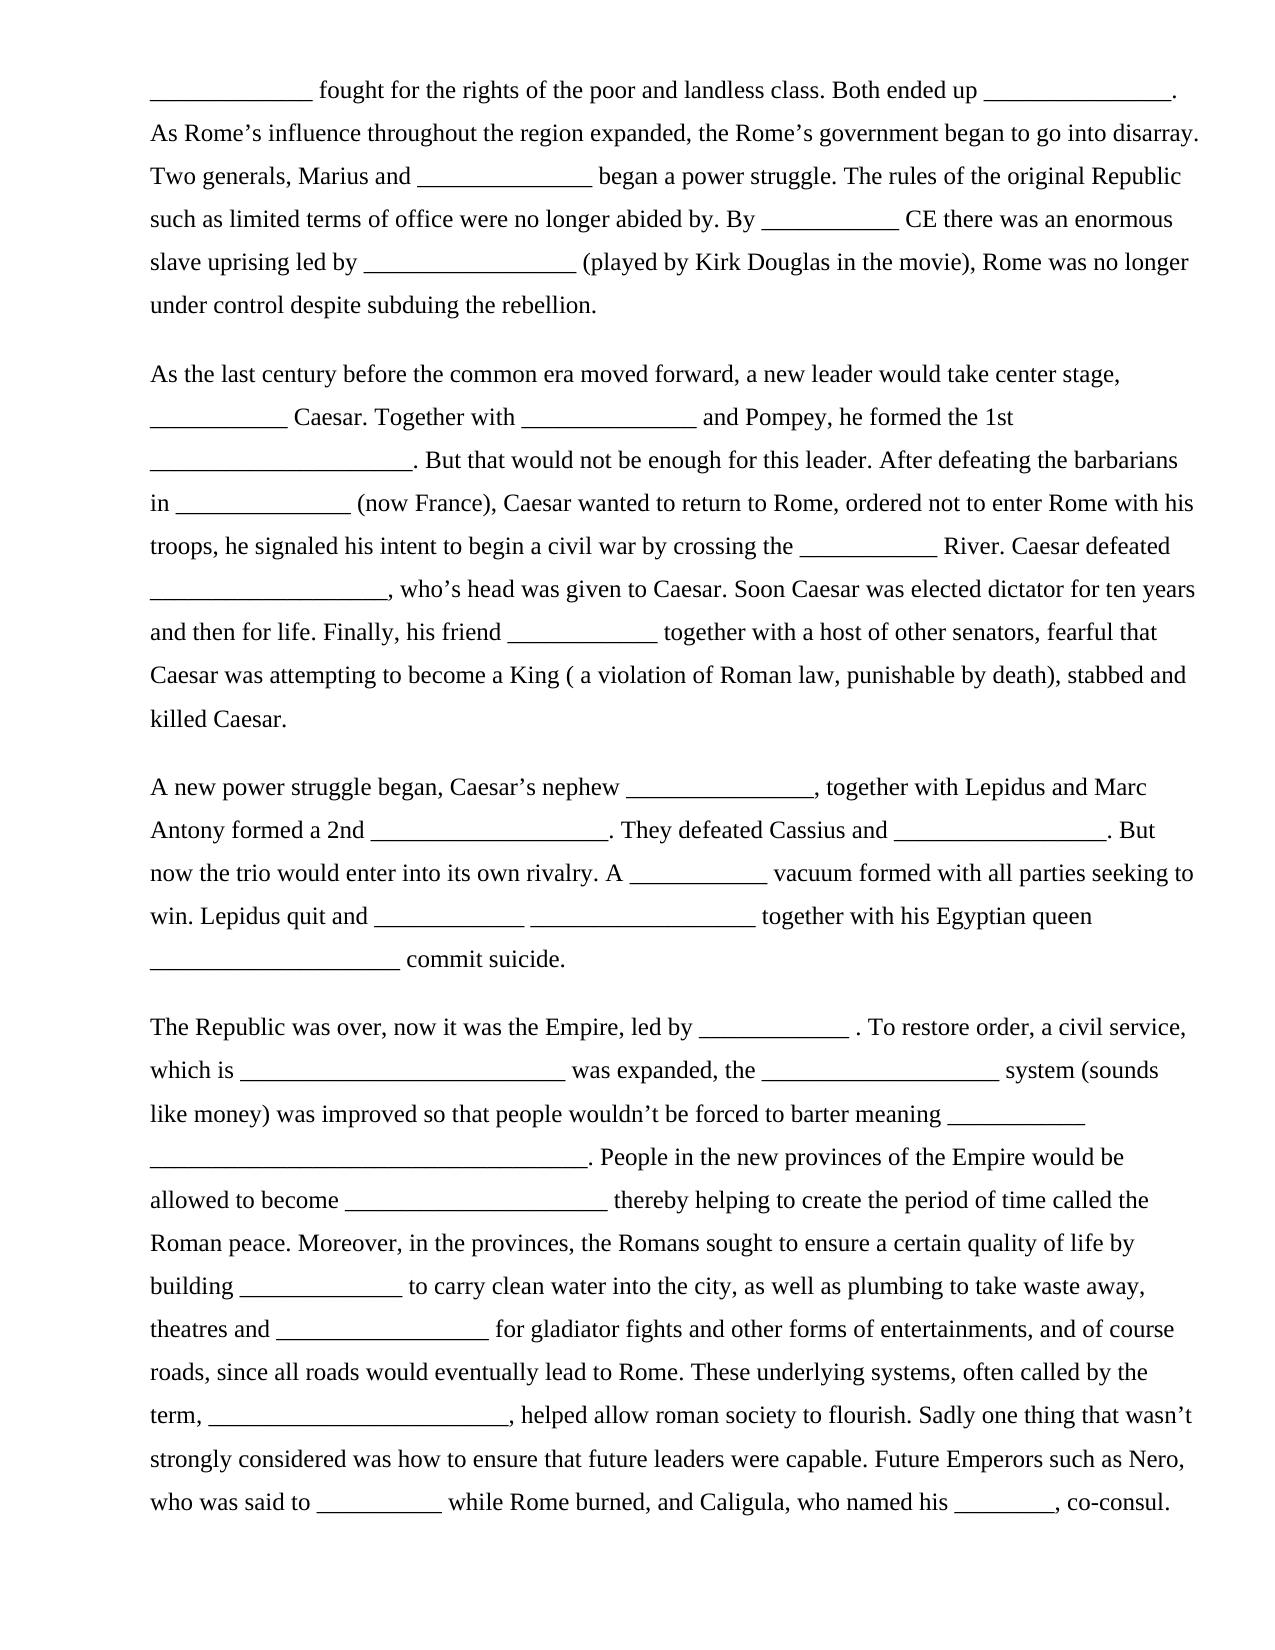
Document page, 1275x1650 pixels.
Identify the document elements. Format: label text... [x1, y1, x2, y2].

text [150, 1012, 1200, 1516]
text As the last century before the common era moved forward, a new leader would take center stage, ___________ Caesar. Together with ______________ and Pompey, he formed the 1st _____________________. But that would not be enough for this leader. After defeating the barbarians in ______________ (now France), Caesar wanted to return to Rome, ordered not to enter Rome with his troops, he signaled his intent to begin a civil war by crossing the ___________ River. Caesar defeated ___________________, who’s head was given to Caesar. Soon Caesar was elected dictator for ten years and then for life. Finally, his friend ____________ together with a host of other senators, fearful that Caesar was attempting to become a King ( a violation of Roman law, punishable by death), stabbed and killed Caesar. [150, 359, 1200, 732]
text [150, 75, 1200, 319]
text A new power struggle began, Caesar’s nephew _______________, together with Lepidus and Marc Antony formed a 2nd ___________________. They defeated Cassius and _________________. But now the trio would enter into its own rivalry. A ___________ vacuum formed with all parties seeking to win. Lepidus quit and ____________ __________________ together with his Egyptian queen ____________________ commit suicide. [150, 772, 1200, 973]
